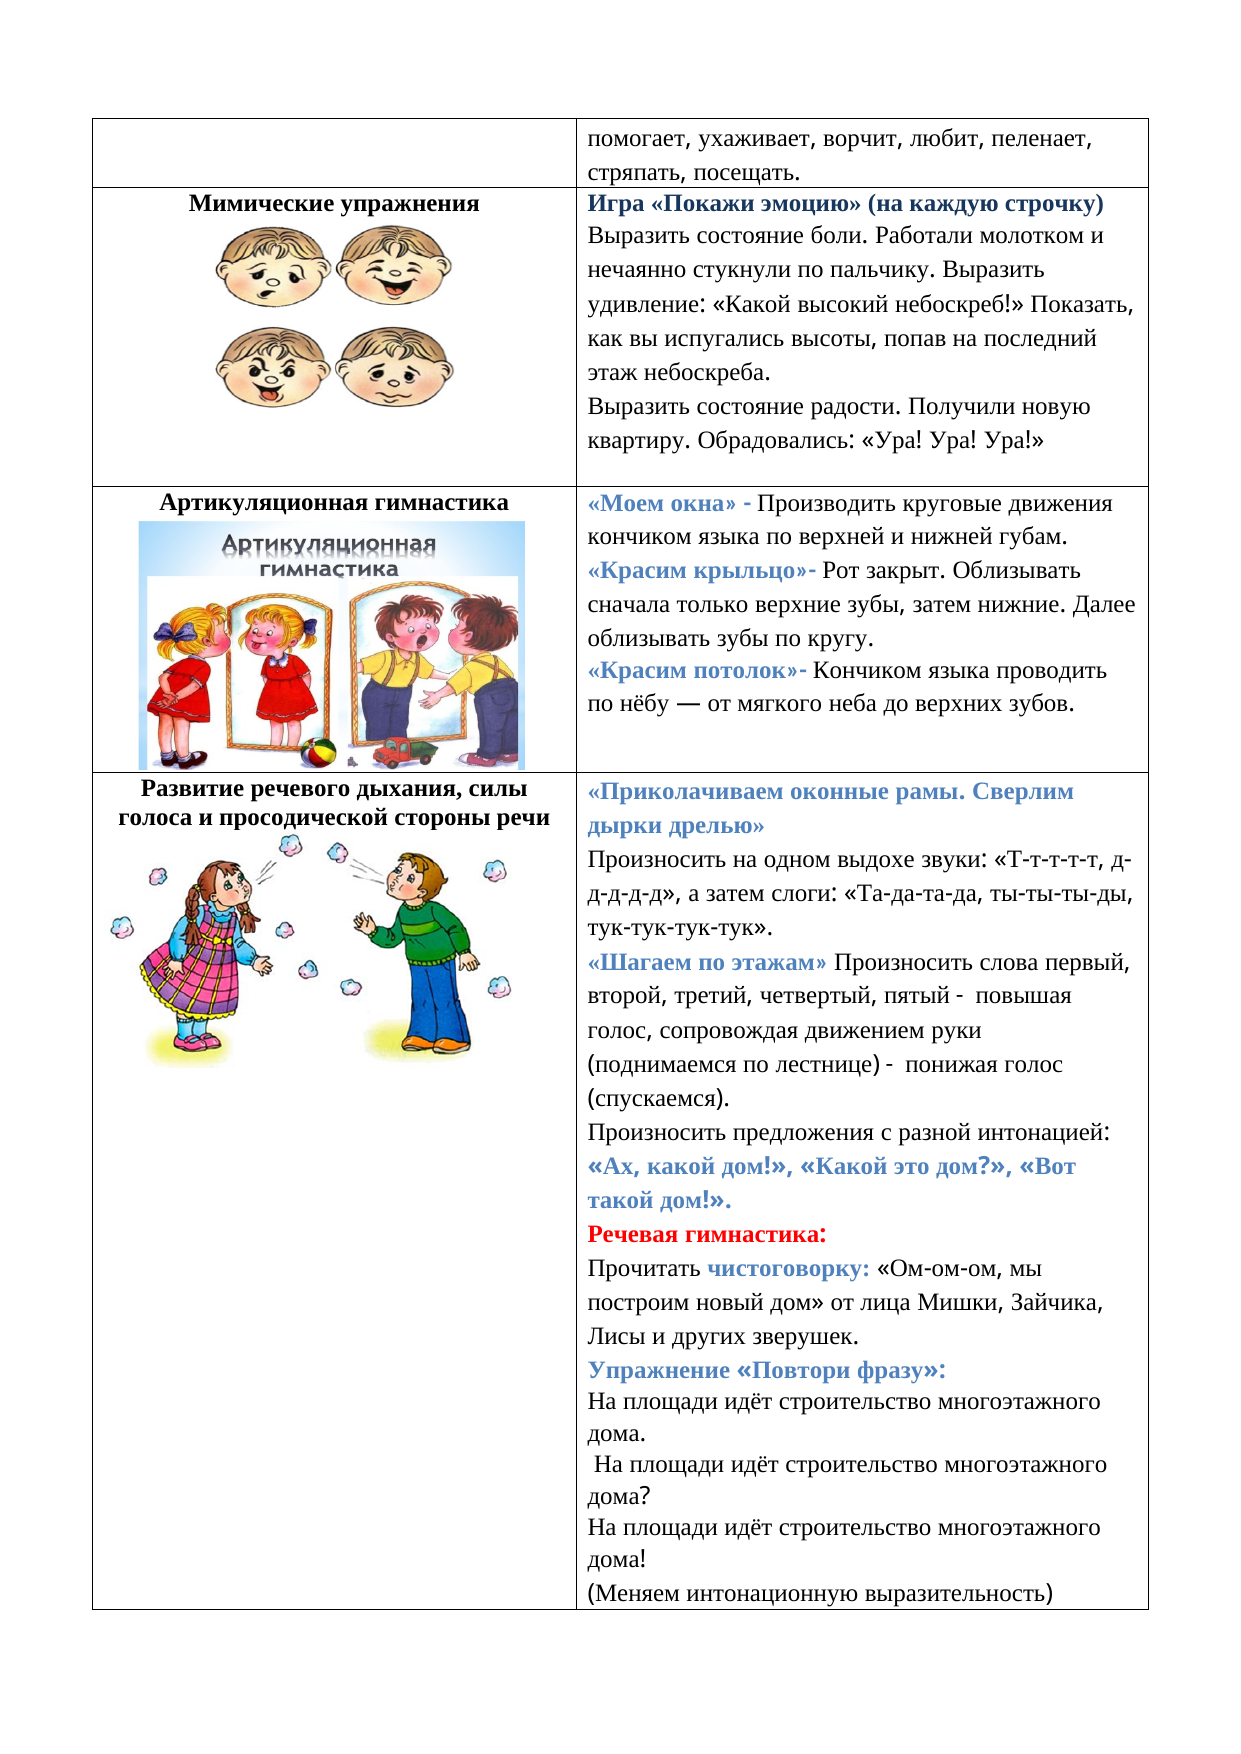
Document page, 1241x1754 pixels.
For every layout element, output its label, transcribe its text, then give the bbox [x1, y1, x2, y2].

picture [137, 521, 525, 769]
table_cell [577, 119, 1148, 187]
table_cell «Приколачиваем оконные рамы. Сверлим дырки дрелью» Произносить на одном выдохе звуки: «Т-т-т-т-т, д-д-д-д-д», а затем слоги: «Та-да-та-да, ты-ты-ты-ды, тук-тук-тук-тук». «Шагаем по этажам» Произносить слова первый, второй, третий, четвертый, пятый - повышая голос, сопровождая движением руки (поднимаемся по лестнице) - понижая голос (спускаемся). Произносить предложения с разной интонацией: «Ах, какой дом!», «Какой это дом?», «Вот такой дом!». Речевая гимнастика: Прочитать чистоговорку: «Ом-ом-ом, мы построим новый дом» от лица Мишки, Зайчика, Лисы и других зверушек. Упражнение «Повтори фразу»: На площади идёт строительство многоэтажного дома. На площади идёт строительство многоэтажного дома? На площади идёт строительство многоэтажного дома! (Меняем интонационную выразительность) [577, 773, 1148, 1608]
table_cell Развитие речевого дыхания, силы голоса и просодической стороны речи [93, 773, 576, 1608]
table_cell Игра «Покажи эмоцию» (на каждую строчку) Выразить состояние боли. Работали молотком и нечаянно стукнули по пальчику. Выразить удивление: «Какой высокий небоскреб!» Показать, как вы испугались высоты, попав на последний этаж небоскреба. Выразить состояние радости. Получили новую квартиру. Обрадовались: «Ура! Ура! Ура!» [577, 188, 1148, 486]
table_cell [93, 119, 576, 187]
picture [103, 830, 515, 1068]
picture [215, 218, 456, 406]
table_cell «Моем окна» - Производить круговые движения кончиком языка по верхней и нижней губам. «Красим крыльцо»- Рот закрыт. Облизывать сначала только верхние зубы, затем нижние. Далее облизывать зубы по кругу. «Красим потолок»- Кончиком языка проводить по нёбу — от мягкого неба до верхних зубов. [577, 487, 1148, 772]
table_cell Артикуляционная гимнастика [93, 487, 576, 772]
table_cell Мимические упражнения [93, 188, 576, 486]
